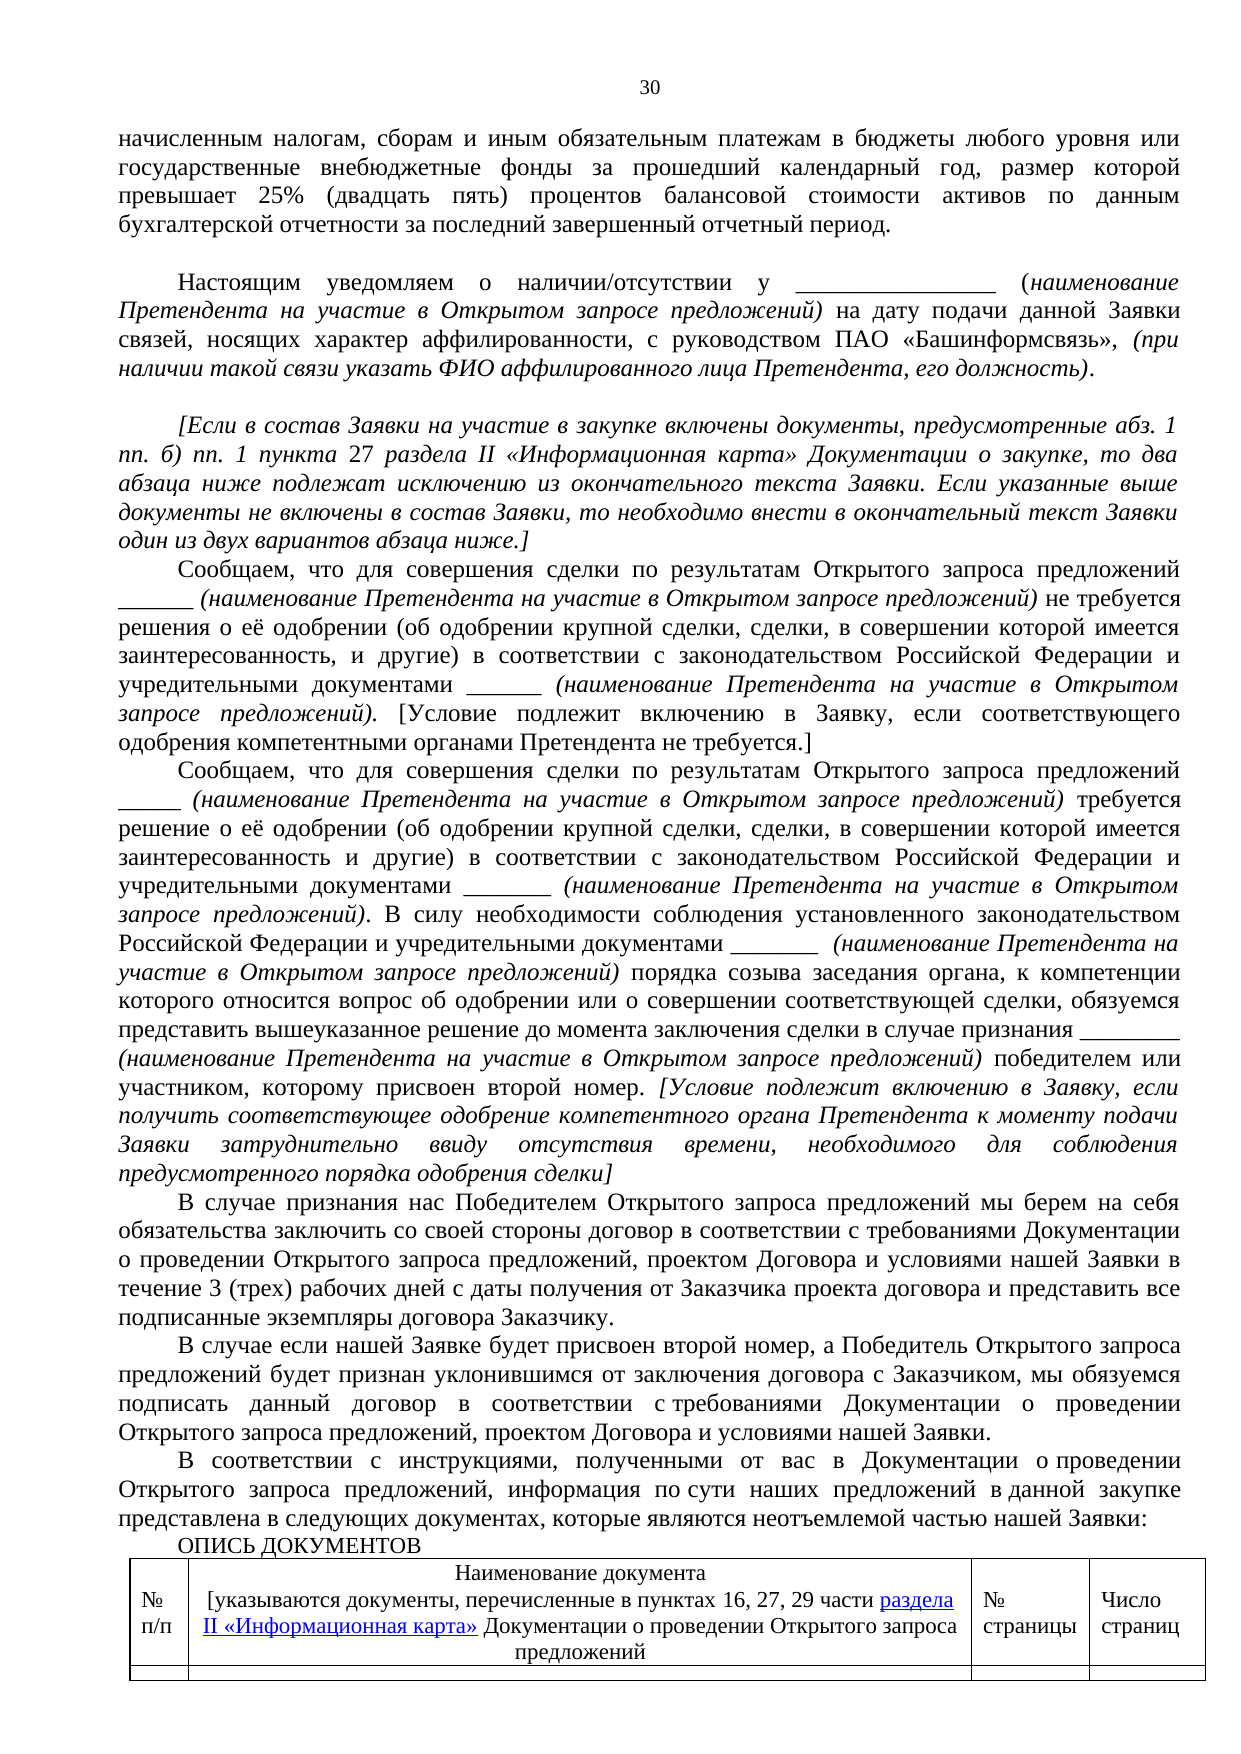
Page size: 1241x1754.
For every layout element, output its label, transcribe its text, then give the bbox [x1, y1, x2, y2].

table_header № страницы [972, 1559, 1089, 1665]
text В случае если нашей Заявке будет присвоен второй номер, а Победитель Открытого запроса предложений будет признан уклонившимся от заключения договора с Заказчиком, мы обязуемся подписать данный договор в соответствии с требованиями Документации о проведении Открытого запроса предложений, проектом Договора и условиями нашей Заявки. [118, 1331, 1181, 1446]
text Сообщаем, что для совершения сделки по результатам Открытого запроса предложений ______ (наименование Претендента на участие в Открытом запросе предложений) не требуется решения о её одобрении (об одобрении крупной сделки, сделки, в совершении которой имеется заинтересованность, и другие) в соответствии с законодательством Российской Федерации и учредительными документами ______ (наименование Претендента на участие в Открытом запросе предложений). [Условие подлежит включению в Заявку, если соответствующего одобрения компетентными органами Претендента не требуется.] [118, 554, 1181, 756]
text Настоящим уведомляем о наличии/отсутствии у ________________ (наименование Претендента на участие в Открытом запросе предложений) на дату подачи данной Заявки связей, носящих характер аффилированности, с руководством ПАО «Башинформсвязь», (при наличии такой связи указать ФИО аффилированного лица Претендента, его должность). [118, 267, 1181, 382]
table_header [189, 1559, 971, 1665]
text Сообщаем, что для совершения сделки по результатам Открытого запроса предложений _____ (наименование Претендента на участие в Открытом запросе предложений) требуется решение о её одобрении (об одобрении крупной сделки, сделки, в совершении которой имеется заинтересованность и другие) в соответствии с законодательством Российской Федерации и учредительными документами _______ (наименование Претендента на участие в Открытом запросе предложений). В силу необходимости соблюдения установленного законодательством Российской Федерации и учредительными документами _______ (наименование Претендента на участие в Открытом запросе предложений) порядка созыва заседания органа, к компетенции которого относится вопрос об одобрении или о совершении соответствующей сделки, обязуемся представить вышеуказанное решение до момента заключения сделки в случае признания ________ (наименование Претендента на участие в Открытом запросе предложений) победителем или участником, которому присвоен второй номер. [Условие подлежит включению в Заявку, если получить соответствующее одобрение компетентного органа Претендента к моменту подачи Заявки затруднительно ввиду отсутствия времени, необходимого для соблюдения предусмотренного порядка одобрения сделки] [118, 756, 1181, 1187]
table_cell [1090, 1666, 1205, 1680]
table_cell [189, 1666, 971, 1680]
table_cell [131, 1666, 188, 1680]
text [Если в состав Заявки на участие в закупке включены документы, предусмотренные абз. 1 пп. б) пп. 1 пункта 27 раздела II «Информационная карта» Документации о закупке, то два абзаца ниже подлежат исключению из окончательного текста Заявки. Если указанные выше документы не включены в состав Заявки, то необходимо внести в окончательный текст Заявки один из двух вариантов абзаца ниже.] [118, 411, 1181, 554]
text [118, 123, 1181, 238]
table_cell [972, 1666, 1089, 1680]
text В соответствии с инструкциями, полученными от вас в Документации о проведении Открытого запроса предложений, информация по сути наших предложений в данной закупке представлена в следующих документах, которые являются неотъемлемой частью нашей Заявки: [118, 1446, 1181, 1532]
table_header Число страниц [1090, 1559, 1205, 1665]
table_header № п/п [131, 1559, 188, 1665]
text В случае признания нас Победителем Открытого запроса предложений мы берем на себя обязательства заключить со своей стороны договор в соответствии с требованиями Документации о проведении Открытого запроса предложений, проектом Договора и условиями нашей Заявки в течение 3 (трех) рабочих дней с даты получения от Заказчика проекта договора и представить все подписанные экземпляры договора Заказчику. [118, 1187, 1181, 1331]
text ОПИСЬ ДОКУМЕНТОВ [118, 1532, 1181, 1558]
